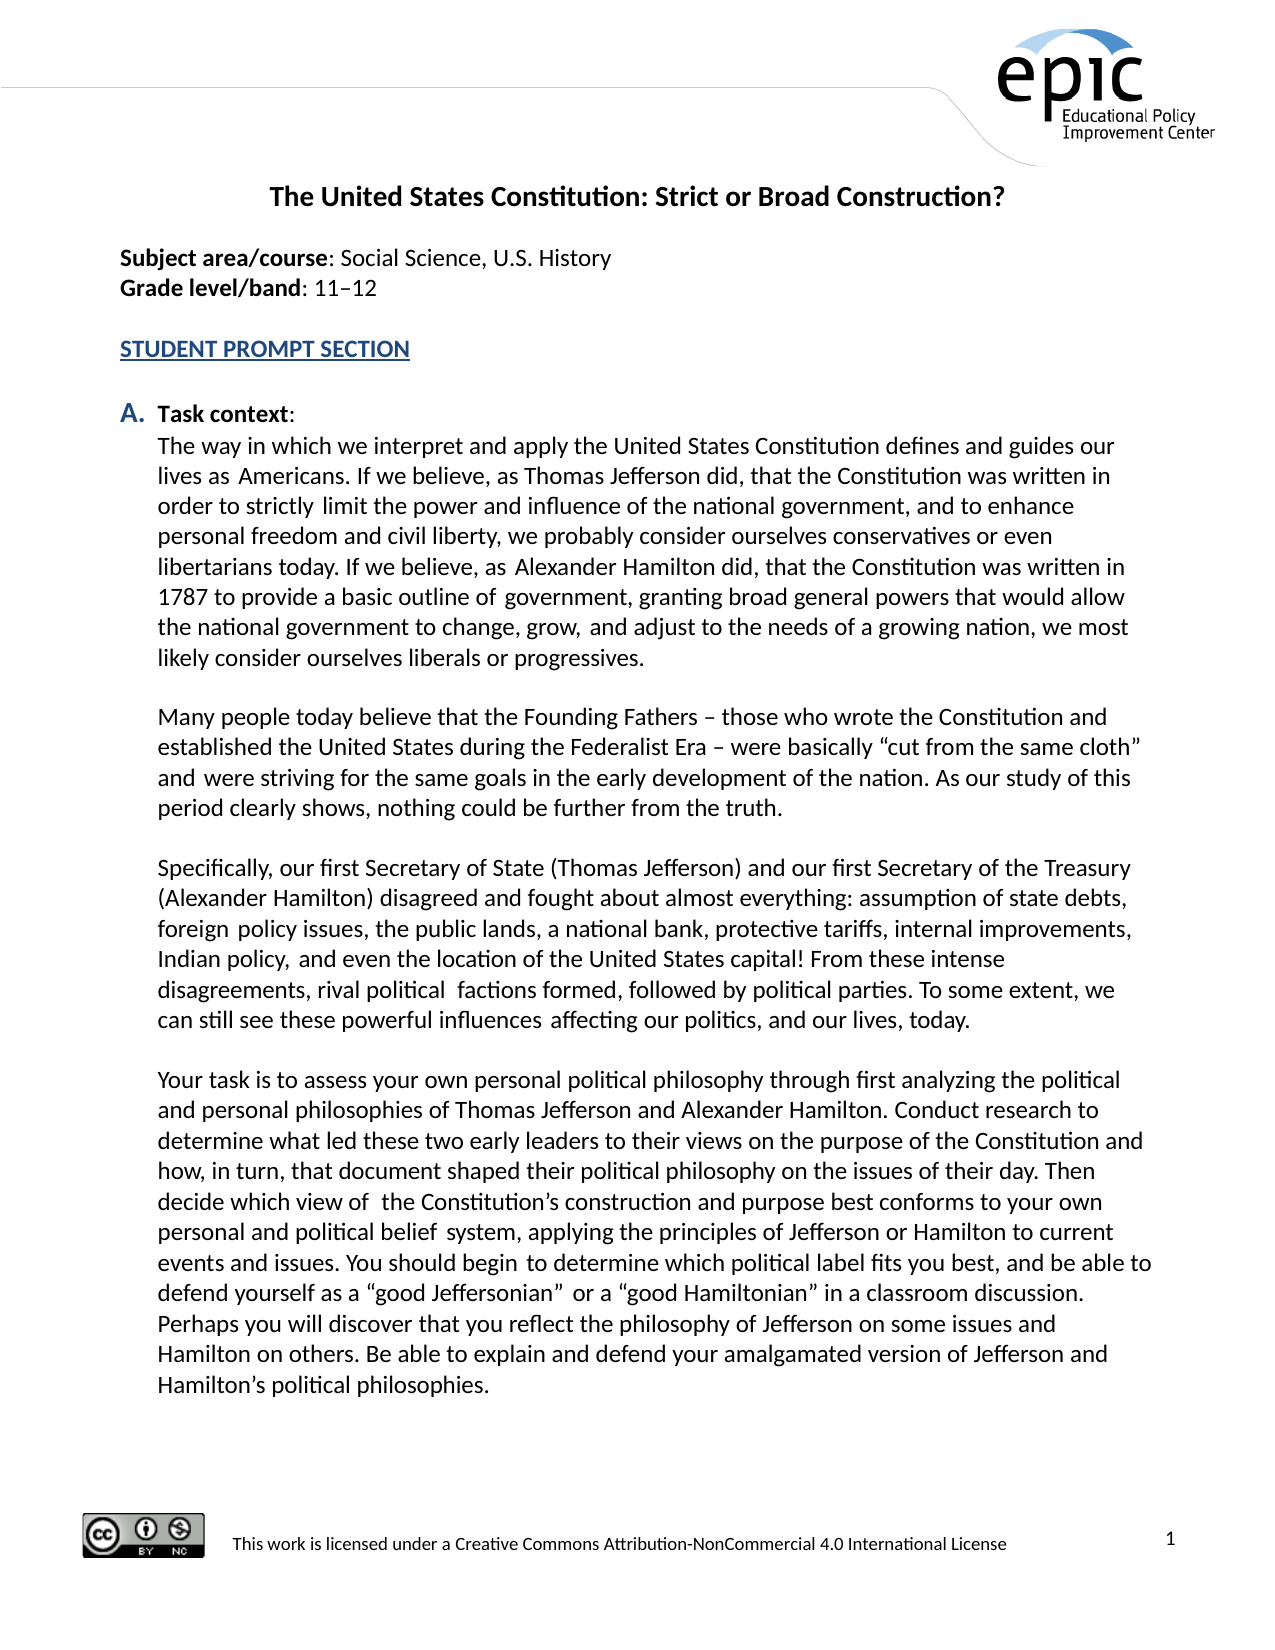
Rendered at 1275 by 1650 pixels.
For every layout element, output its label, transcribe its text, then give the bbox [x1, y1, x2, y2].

text Your task is to assess your own personal political philosophy through first analyzing the political and personal philosophies of Thomas Jefferson and Alexander Hamilton. Conduct research to determine what led these two early leaders to their views on the purpose of the Constitution and how, in turn, that document shaped their political philosophy on the issues of their day. Then decide which view of the Constitution’s construction and purpose best conforms to your own personal and political belief system, applying the principles of Jefferson or Hamilton to current events and issues. You should begin to determine which political label fits you best, and be able to defend yourself as a “good Jeffersonian” or a “good Hamiltonian” in a classroom discussion. Perhaps you will discover that you reflect the philosophy of Jefferson on some issues and Hamilton on others. Be able to explain and defend your amalgamated version of Jefferson and Hamilton’s political philosophies. [157, 1064, 1155, 1399]
text STUDENT PROMPT SECTION [120, 333, 1155, 364]
text The United States Constitution: Strict or Broad Construction? [120, 178, 1155, 214]
text Specifically, our first Secretary of State (Thomas Jefferson) and our first Secretary of the Treasury (Alexander Hamilton) disagreed and fought about almost everything: assumption of state debts, foreign policy issues, the public lands, a national bank, protective tariffs, internal improvements, Indian policy, and even the location of the United States capital! From these intense disagreements, rival political factions formed, followed by political parties. To some extent, we can still see these powerful influences affecting our politics, and our lives, today. [157, 852, 1155, 1035]
text Many people today believe that the Founding Fathers – those who wrote the Constitution and established the United States during the Federalist Era – were basically “cut from the same cloth” and were striving for the same goals in the early development of the nation. As our study of this period clearly shows, nothing could be further from the truth. [157, 701, 1155, 823]
picture [82, 1513, 205, 1558]
picture [0, 28, 1271, 166]
text Subject area/course: Social Science, U.S. History [120, 242, 1155, 272]
list Task context: [120, 394, 1155, 430]
text Grade level/band: 11–12 [120, 272, 1155, 303]
text The way in which we interpret and apply the United States Constitution defines and guides our lives as Americans. If we believe, as Thomas Jefferson did, that the Constitution was written in order to strictly limit the power and influence of the national government, and to enhance personal freedom and civil liberty, we probably consider ourselves conservatives or even libertarians today. If we believe, as Alexander Hamilton did, that the Constitution was written in 1787 to provide a basic outline of government, granting broad general powers that would allow the national government to change, grow, and adjust to the needs of a growing nation, we most likely consider ourselves liberals or progressives. [157, 430, 1155, 672]
